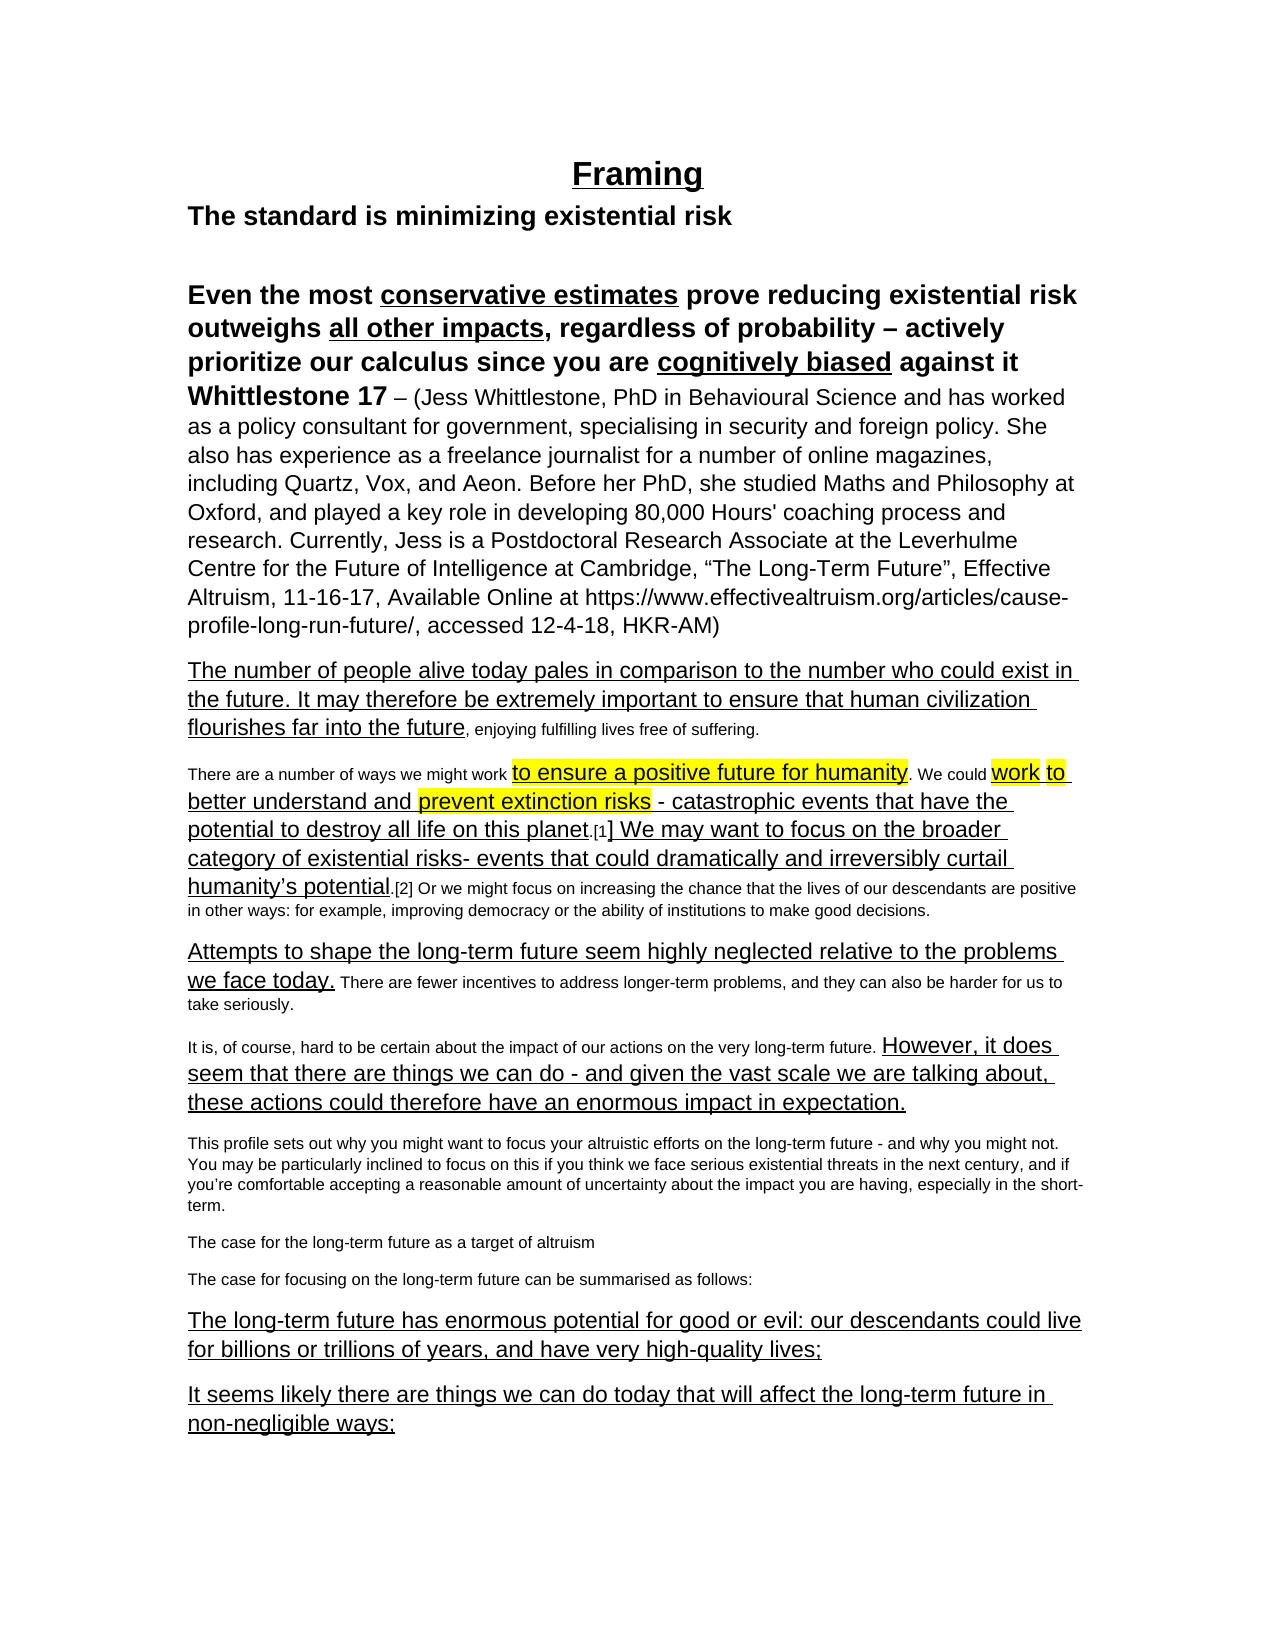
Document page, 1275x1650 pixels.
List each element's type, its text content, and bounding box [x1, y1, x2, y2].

text It seems likely there are things we can do today that will affect the long-term future in non-negligible ways; [187, 1381, 1087, 1436]
text This profile sets out why you might want to focus your altruistic efforts on the long-term future - and why you might not. You may be particularly inclined to focus on this if you think we face serious existential threats in the next century, and if you’re comfortable accepting a reasonable amount of uncertainty about the impact you are having, especially in the short-term. [187, 1134, 1087, 1215]
text Whittlestone 17 – (Jess Whittlestone, PhD in Behavioural Science and has worked as a policy consultant for government, specialising in security and foreign policy. She also has experience as a freelance journalist for a number of online magazines, including Quartz, Vox, and Aeon. Before her PhD, she studied Maths and Philosophy at Oxford, and played a key role in developing 80,000 Hours' coaching process and research. Currently, Jess is a Postdoctoral Research Associate at the Leverhulme Centre for the Future of Intelligence at Cambridge, “The Long-Term Future”, Effective Altruism, 11-16-17, Available Online at https://www.effectivealtruism.org/articles/cause-profile-long-run-future/, accessed 12-4-18, HKR-AM) [187, 380, 1087, 639]
text The long-term future has enormous potential for good or evil: our descendants could live for billions or trillions of years, and have very high-quality lives; [187, 1307, 1087, 1362]
subtitle The standard is minimizing existential risk [187, 200, 1087, 231]
text It is, of course, hard to be certain about the impact of our actions on the very long-term future. However, it does seem that there are things we can do - and given the vast scale we are talking about, these actions could therefore have an enormous impact in expectation. [187, 1032, 1087, 1115]
text The case for the long-term future as a target of altruism [187, 1233, 1087, 1252]
subtitle Even the most conservative estimates prove reducing existential risk outweighs all other impacts, regardless of probability – actively prioritize our calculus since you are cognitively biased against it [187, 279, 1087, 377]
text The case for focusing on the long-term future can be summarised as follows: [187, 1270, 1087, 1289]
text The number of people alive today pales in comparison to the number who could exist in the future. It may therefore be extremely important to ensure that human civilization flourishes far into the future, enjoying fulfilling lives free of suffering. [187, 657, 1087, 741]
text There are a number of ways we might work to ensure a positive future for humanity. We could work to better understand and prevent extinction risks - catastrophic events that have the potential to destroy all life on this planet.[1] We may want to focus on the broader category of existential risks- events that could dramatically and irreversibly curtail humanity’s potential.[2] Or we might focus on increasing the chance that the lives of our descendants are positive in other ways: for example, improving democracy or the ability of institutions to make good decisions. [187, 759, 1087, 920]
subtitle Framing [187, 154, 1087, 193]
text Attempts to shape the long-term future seem highly neglected relative to the problems we face today. There are fewer incentives to address longer-term problems, and they can also be harder for us to take seriously. [187, 938, 1087, 1014]
